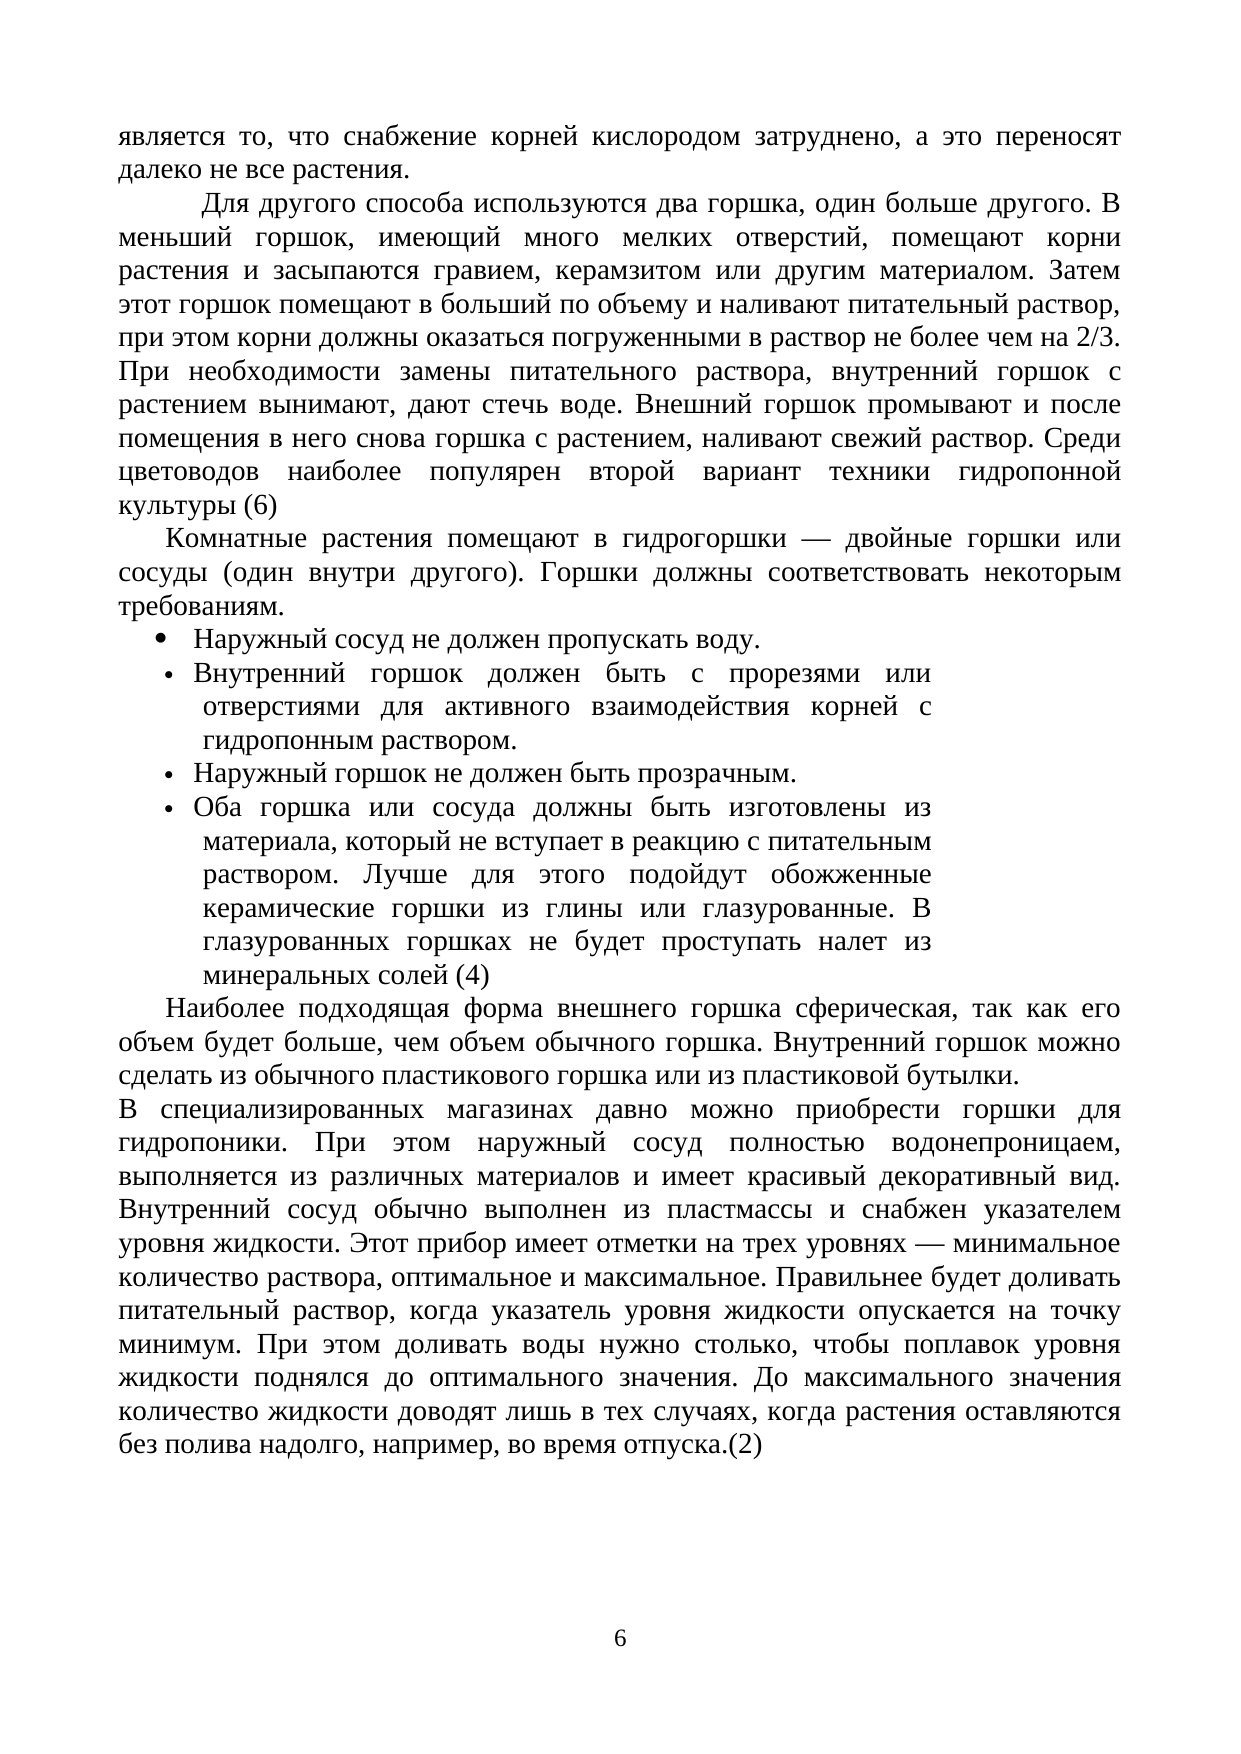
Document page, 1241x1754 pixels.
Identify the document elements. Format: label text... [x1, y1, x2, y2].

list Наружный горшок не должен быть прозрачным. [165, 756, 932, 789]
text Комнатные растения помещают в гидрогоршки — двойные горшки или сосуды (один внутри другого). Горшки должны соответствовать некоторым требованиям. [118, 521, 1122, 621]
text Наиболее подходящая форма внешнего горшка сферическая, так как его объем будет больше, чем объем обычного горшка. Внутренний горшок можно сделать из обычного пластикового горшка или из пластиковой бутылки. [118, 990, 1122, 1091]
text В специализированных магазинах давно можно приобрести горшки для гидропоники. При этом наружный сосуд полностью водонепроницаем, выполняется из различных материалов и имеет красивый декоративный вид. Внутренний сосуд обычно выполнен из пластмассы и снабжен указателем уровня жидкости. Этот прибор имеет отметки на трех уровнях — минимальное количество раствора, оптимальное и максимальное. Правильнее будет доливать питательный раствор, когда указатель уровня жидкости опускается на точку минимум. При этом доливать воды нужно столько, чтобы поплавок уровня жидкости поднялся до оптимального значения. До максимального значения количество жидкости доводят лишь в тех случаях, когда растения оставляются без полива надолго, например, во время отпуска.(2) [118, 1091, 1122, 1460]
text Для другого способа используются два горшка, один больше другого. В меньший горшок, имеющий много мелких отверстий, помещают корни растения и засыпаются гравием, керамзитом или другим материалом. Затем этот горшок помещают в больший по объему и наливают питательный раствор, при этом корни должны оказаться погруженными в раствор не более чем на 2/3. При необходимости замены питательного раствора, внутренний горшок с растением вынимают, дают стечь воде. Внешний горшок промывают и после помещения в него снова горшка с растением, наливают свежий раствор. Среди цветоводов наиболее популярен второй вариант техники гидропонной культуры (6) [118, 185, 1122, 521]
list Наружный сосуд не должен пропускать воду. [156, 621, 932, 655]
list Оба горшка или сосуда должны быть изготовлены из материала, который не вступает в реакцию с питательным раствором. Лучше для этого подойдут обожженные керамические горшки из глины или глазурованные. В глазурованных горшках не будет проступать налет из минеральных солей (4) [165, 789, 932, 990]
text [118, 118, 1122, 185]
list Внутренний горшок должен быть с прорезями или отверстиями для активного взаимодействия корней с гидропонным раствором. [165, 655, 932, 756]
